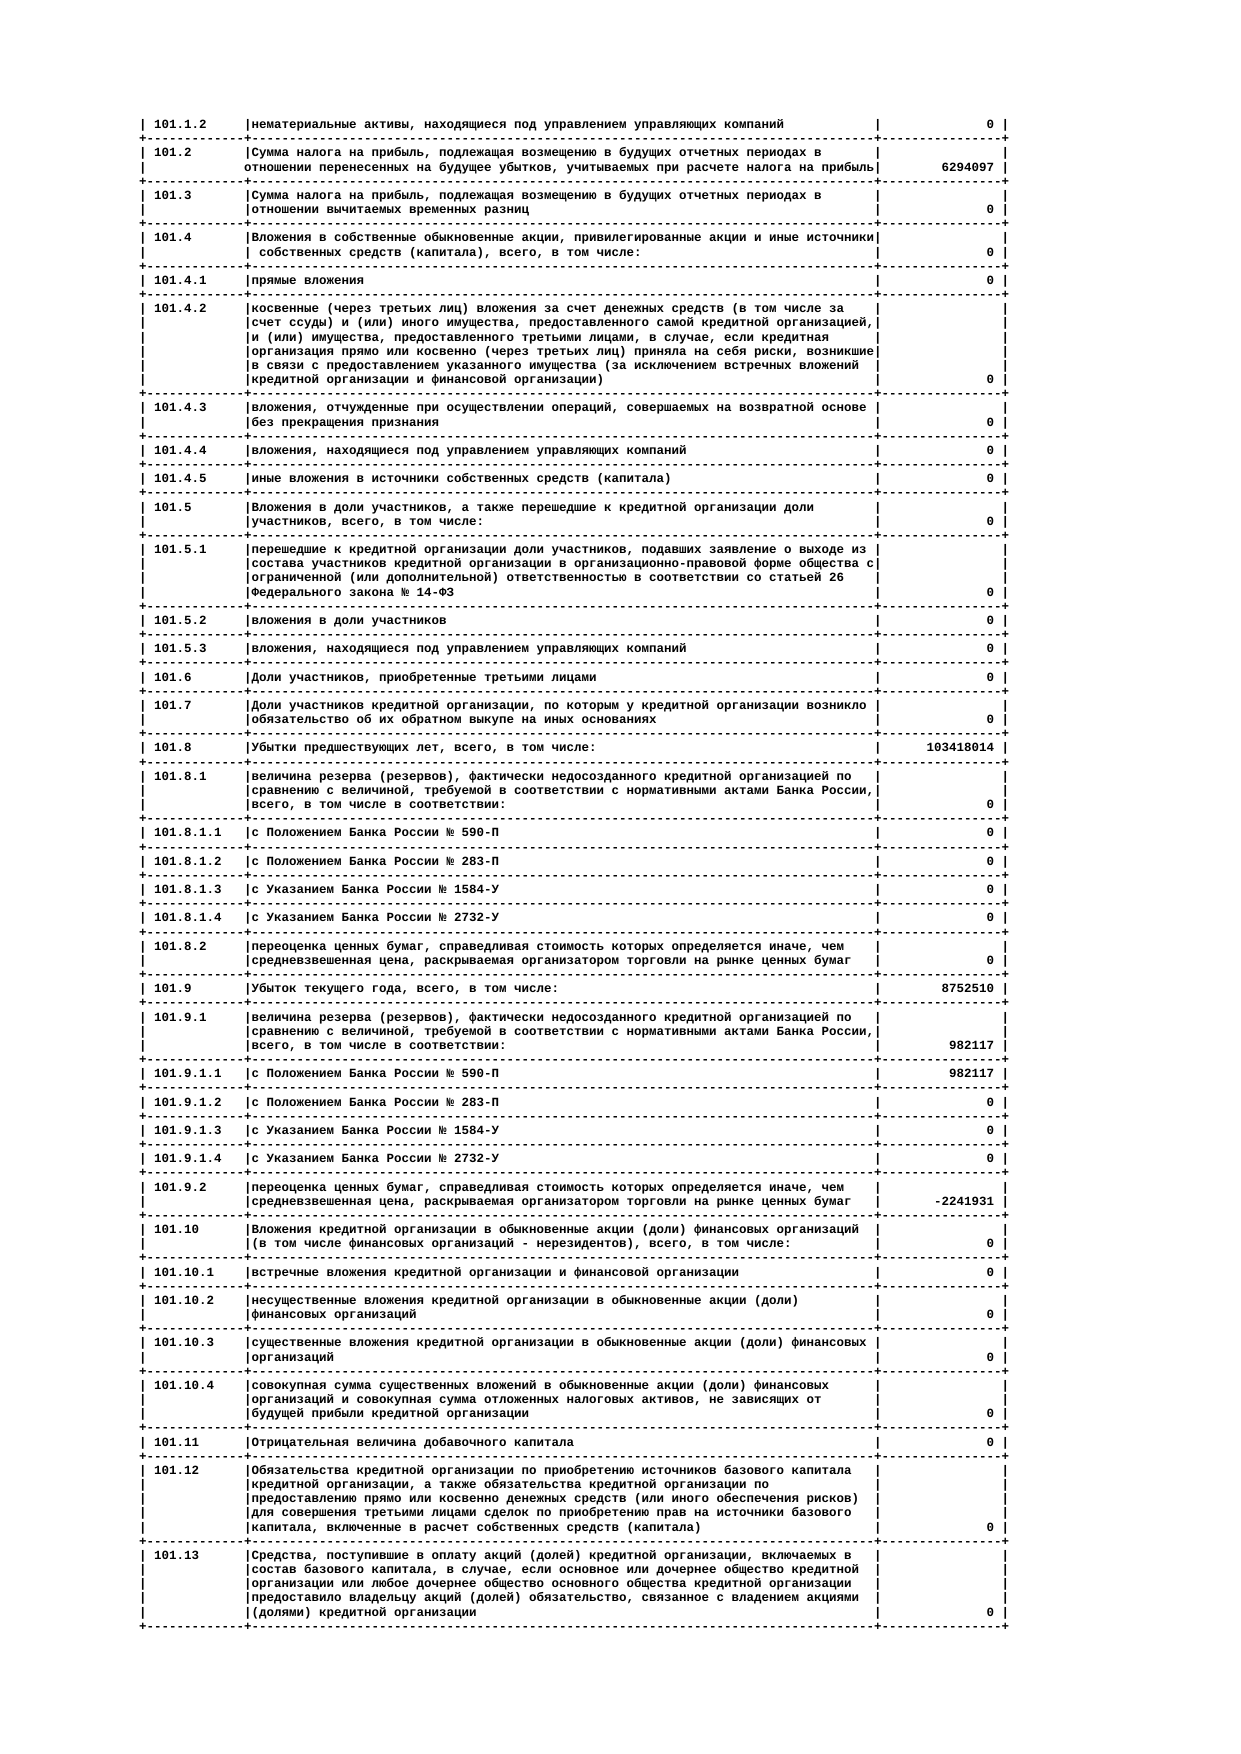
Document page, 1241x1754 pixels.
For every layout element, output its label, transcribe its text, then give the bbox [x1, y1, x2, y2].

text | |организации или любое дочернее общество основного общества кредитной организации | | [139, 1577, 1101, 1591]
text +-------------+-----------------------------------------------------------------------------------+----------------+ [139, 968, 1101, 982]
text | 101.5.2 |вложения в доли участников | 0 | [139, 614, 1101, 628]
text | отношении перенесенных на будущее убытков, учитываемых при расчете налога на прибыль| 6294097 | [139, 161, 1101, 175]
text | 101.9.1.2 |с Положением Банка России № 283-П | 0 | [139, 1096, 1101, 1110]
text | 101.10.3 |существенные вложения кредитной организации в обыкновенные акции (доли) финансовых | | [139, 1336, 1101, 1351]
text | |всего, в том числе в соответствии: | 0 | [139, 798, 1101, 812]
text | 101.10.1 |встречные вложения кредитной организации и финансовой организации | 0 | [139, 1266, 1101, 1280]
text | 101.8.1.1 |с Положением Банка России № 590-П | 0 | [139, 826, 1101, 841]
text | |участников, всего, в том числе: | 0 | [139, 515, 1101, 529]
text +-------------+-----------------------------------------------------------------------------------+----------------+ [139, 897, 1101, 911]
text | |сравнению с величиной, требуемой в соответствии с нормативными актами Банка России,| | [139, 784, 1101, 798]
text +-------------+-----------------------------------------------------------------------------------+----------------+ [139, 685, 1101, 699]
text +-------------+-----------------------------------------------------------------------------------+----------------+ [139, 1280, 1101, 1294]
text | 101.9.1.4 |с Указанием Банка России № 2732-У | 0 | [139, 1152, 1101, 1166]
text +-------------+-----------------------------------------------------------------------------------+----------------+ [139, 1421, 1101, 1436]
text | 101.9.1.1 |с Положением Банка России № 590-П | 982117 | [139, 1067, 1101, 1081]
text | |без прекращения признания | 0 | [139, 416, 1101, 430]
text | |капитала, включенные в расчет собственных средств (капитала) | 0 | [139, 1521, 1101, 1535]
text +-------------+-----------------------------------------------------------------------------------+----------------+ [139, 387, 1101, 401]
text | 101.4.4 |вложения, находящиеся под управлением управляющих компаний | 0 | [139, 444, 1101, 458]
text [139, 132, 1101, 146]
text | 101.4.5 |иные вложения в источники собственных средств (капитала) | 0 | [139, 472, 1101, 486]
text | 101.9.1 |величина резерва (резервов), фактически недосозданного кредитной организацией по | | [139, 1011, 1101, 1025]
text | | собственных средств (капитала), всего, в том числе: | 0 | [139, 246, 1101, 260]
text | |средневзвешенная цена, раскрываемая организатором торговли на рынке ценных бумаг | -2241931 | [139, 1195, 1101, 1209]
text | 101.4.3 |вложения, отчужденные при осуществлении операций, совершаемых на возвратной основе | | [139, 401, 1101, 416]
text | |(долями) кредитной организации | 0 | [139, 1606, 1101, 1620]
text +-------------+-----------------------------------------------------------------------------------+----------------+ [139, 430, 1101, 444]
text | 101.2 |Сумма налога на прибыль, подлежащая возмещению в будущих отчетных периодах в | | [139, 146, 1101, 161]
text | 101.10 |Вложения кредитной организации в обыкновенные акции (доли) финансовых организаций | | [139, 1223, 1101, 1237]
text | 101.8 |Убытки предшествующих лет, всего, в том числе: | 103418014 | [139, 741, 1101, 756]
text | 101.5 |Вложения в доли участников, а также перешедшие к кредитной организации доли | | [139, 501, 1101, 515]
text +-------------+-----------------------------------------------------------------------------------+----------------+ [139, 1110, 1101, 1124]
text +-------------+-----------------------------------------------------------------------------------+----------------+ [139, 1251, 1101, 1266]
text | |всего, в том числе в соответствии: | 982117 | [139, 1039, 1101, 1053]
text | 101.11 |Отрицательная величина добавочного капитала | 0 | [139, 1436, 1101, 1450]
text | 101.8.1.4 |с Указанием Банка России № 2732-У | 0 | [139, 911, 1101, 926]
text | 101.9 |Убыток текущего года, всего, в том числе: | 8752510 | [139, 982, 1101, 996]
text +-------------+-----------------------------------------------------------------------------------+----------------+ [139, 288, 1101, 302]
text | 101.8.1 |величина резерва (резервов), фактически недосозданного кредитной организацией по | | [139, 770, 1101, 784]
text | |ограниченной (или дополнительной) ответственностью в соответствии со статьей 26 | | [139, 571, 1101, 586]
text | |финансовых организаций | 0 | [139, 1308, 1101, 1322]
text +-------------+-----------------------------------------------------------------------------------+----------------+ [139, 1209, 1101, 1223]
text +-------------+-----------------------------------------------------------------------------------+----------------+ [139, 812, 1101, 826]
text +-------------+-----------------------------------------------------------------------------------+----------------+ [139, 656, 1101, 671]
text | |средневзвешенная цена, раскрываемая организатором торговли на рынке ценных бумаг | 0 | [139, 954, 1101, 968]
text | |Федерального закона № 14-ФЗ | 0 | [139, 586, 1101, 600]
text +-------------+-----------------------------------------------------------------------------------+----------------+ [139, 1322, 1101, 1336]
text | 101.7 |Доли участников кредитной организации, по которым у кредитной организации возникло | | [139, 699, 1101, 713]
text +-------------+-----------------------------------------------------------------------------------+----------------+ [139, 869, 1101, 883]
text | 101.10.2 |несущественные вложения кредитной организации в обыкновенные акции (доли) | | [139, 1294, 1101, 1308]
text | 101.4.2 |косвенные (через третьих лиц) вложения за счет денежных средств (в том числе за | | [139, 302, 1101, 316]
text | 101.1.2 |нематериальные активы, находящиеся под управлением управляющих компаний | 0 | [139, 118, 1101, 132]
text +-------------+-----------------------------------------------------------------------------------+----------------+ [139, 1535, 1101, 1549]
text | |кредитной организации, а также обязательства кредитной организации по | | [139, 1478, 1101, 1492]
text | 101.8.2 |переоценка ценных бумаг, справедливая стоимость которых определяется иначе, чем | | [139, 940, 1101, 954]
text | 101.9.2 |переоценка ценных бумаг, справедливая стоимость которых определяется иначе, чем | | [139, 1181, 1101, 1195]
text | |и (или) имущества, предоставленного третьими лицами, в случае, если кредитная | | [139, 331, 1101, 345]
text | |организаций | 0 | [139, 1351, 1101, 1365]
text +-------------+-----------------------------------------------------------------------------------+----------------+ [139, 486, 1101, 501]
text | 101.5.3 |вложения, находящиеся под управлением управляющих компаний | 0 | [139, 642, 1101, 656]
text +-------------+-----------------------------------------------------------------------------------+----------------+ [139, 756, 1101, 770]
text | 101.4.1 |прямые вложения | 0 | [139, 274, 1101, 288]
text +-------------+-----------------------------------------------------------------------------------+----------------+ [139, 1081, 1101, 1096]
text +-------------+-----------------------------------------------------------------------------------+----------------+ [139, 1053, 1101, 1067]
text | 101.9.1.3 |с Указанием Банка России № 1584-У | 0 | [139, 1124, 1101, 1138]
text | 101.5.1 |перешедшие к кредитной организации доли участников, подавших заявление о выходе из | | [139, 543, 1101, 557]
text | 101.13 |Средства, поступившие в оплату акций (долей) кредитной организации, включаемых в | | [139, 1549, 1101, 1563]
text +-------------+-----------------------------------------------------------------------------------+----------------+ [139, 841, 1101, 855]
text +-------------+-----------------------------------------------------------------------------------+----------------+ [139, 628, 1101, 642]
text | 101.4 |Вложения в собственные обыкновенные акции, привилегированные акции и иные источники| | [139, 231, 1101, 246]
text | |кредитной организации и финансовой организации) | 0 | [139, 373, 1101, 387]
text | 101.6 |Доли участников, приобретенные третьими лицами | 0 | [139, 671, 1101, 685]
text +-------------+-----------------------------------------------------------------------------------+----------------+ [139, 1138, 1101, 1152]
text | 101.10.4 |совокупная сумма существенных вложений в обыкновенные акции (доли) финансовых | | [139, 1379, 1101, 1393]
text | 101.8.1.2 |с Положением Банка России № 283-П | 0 | [139, 855, 1101, 869]
text +-------------+-----------------------------------------------------------------------------------+----------------+ [139, 727, 1101, 741]
text | |состав базового капитала, в случае, если основное или дочернее общество кредитной | | [139, 1563, 1101, 1577]
text +-------------+-----------------------------------------------------------------------------------+----------------+ [139, 1365, 1101, 1379]
text +-------------+-----------------------------------------------------------------------------------+----------------+ [139, 260, 1101, 274]
text | |предоставлению прямо или косвенно денежных средств (или иного обеспечения рисков) | | [139, 1492, 1101, 1506]
text | |для совершения третьими лицами сделок по приобретению прав на источники базового | | [139, 1506, 1101, 1521]
text +-------------+-----------------------------------------------------------------------------------+----------------+ [139, 996, 1101, 1011]
text | |состава участников кредитной организации в организационно-правовой форме общества с| | [139, 557, 1101, 571]
text | |будущей прибыли кредитной организации | 0 | [139, 1407, 1101, 1421]
text | |предоставило владельцу акций (долей) обязательство, связанное с владением акциями | | [139, 1591, 1101, 1606]
text +-------------+-----------------------------------------------------------------------------------+----------------+ [139, 175, 1101, 189]
text | 101.12 |Обязательства кредитной организации по приобретению источников базового капитала | | [139, 1464, 1101, 1478]
text | |в связи с предоставлением указанного имущества (за исключением встречных вложений | | [139, 359, 1101, 373]
text +-------------+-----------------------------------------------------------------------------------+----------------+ [139, 1450, 1101, 1464]
text +-------------+-----------------------------------------------------------------------------------+----------------+ [139, 217, 1101, 231]
text | |обязательство об их обратном выкупе на иных основаниях | 0 | [139, 713, 1101, 727]
text +-------------+-----------------------------------------------------------------------------------+----------------+ [139, 529, 1101, 543]
text +-------------+-----------------------------------------------------------------------------------+----------------+ [139, 926, 1101, 940]
text | |счет ссуды) и (или) иного имущества, предоставленного самой кредитной организацией,| | [139, 316, 1101, 331]
text +-------------+-----------------------------------------------------------------------------------+----------------+ [139, 600, 1101, 614]
text | |(в том числе финансовых организаций - нерезидентов), всего, в том числе: | 0 | [139, 1237, 1101, 1251]
text | |организация прямо или косвенно (через третьих лиц) приняла на себя риски, возникшие| | [139, 345, 1101, 359]
text | |сравнению с величиной, требуемой в соответствии с нормативными актами Банка России,| | [139, 1025, 1101, 1039]
text | 101.3 |Сумма налога на прибыль, подлежащая возмещению в будущих отчетных периодах в | | [139, 189, 1101, 203]
text | 101.8.1.3 |с Указанием Банка России № 1584-У | 0 | [139, 883, 1101, 897]
text | |организаций и совокупная сумма отложенных налоговых активов, не зависящих от | | [139, 1393, 1101, 1407]
text +-------------+-----------------------------------------------------------------------------------+----------------+ [139, 1166, 1101, 1181]
text +-------------+-----------------------------------------------------------------------------------+----------------+ [139, 458, 1101, 472]
text | |отношении вычитаемых временных разниц | 0 | [139, 203, 1101, 217]
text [139, 1620, 1101, 1634]
